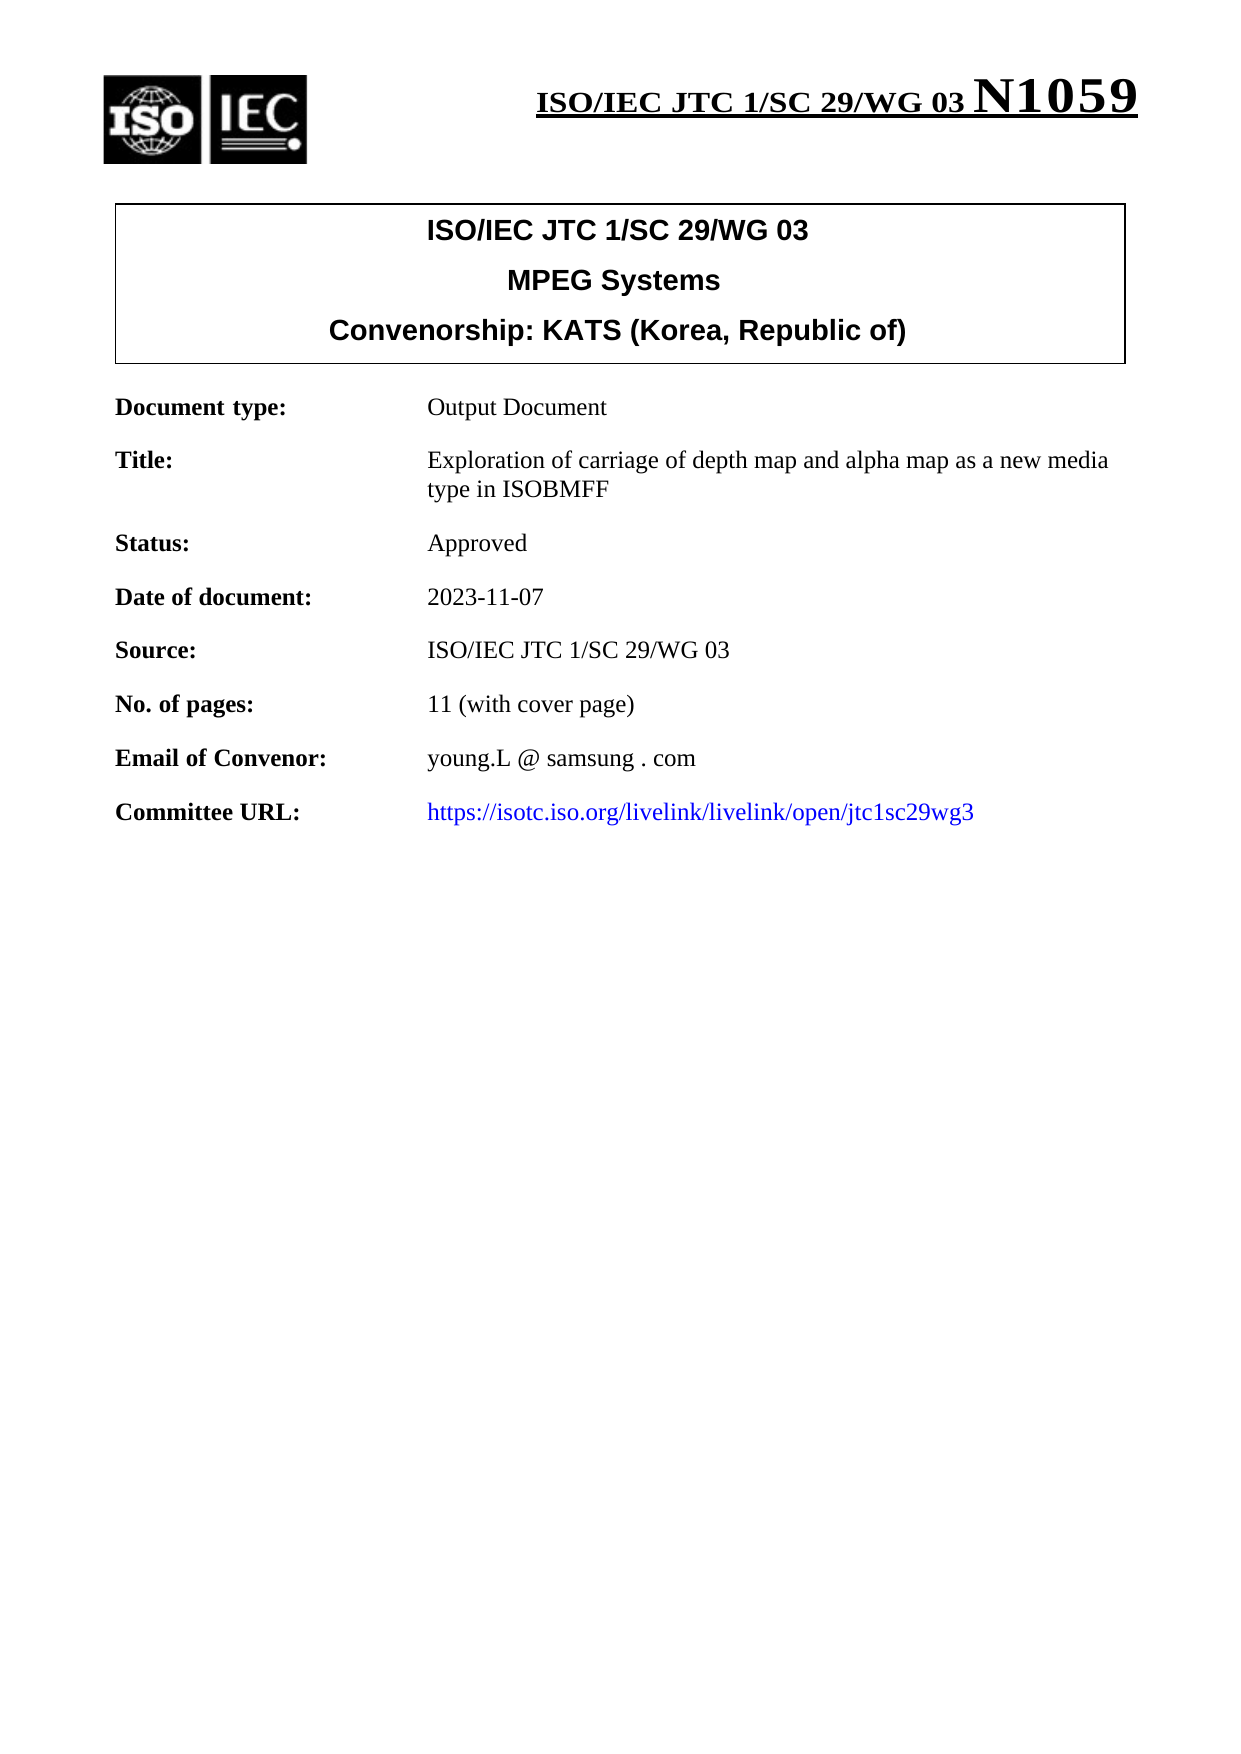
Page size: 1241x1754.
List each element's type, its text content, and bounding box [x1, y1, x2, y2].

text Email of Convenor: young.L @ samsung . com [115, 743, 1138, 772]
text Title: Exploration of carriage of depth map and alpha map as a new media type in ISOBMFF [115, 446, 1116, 503]
text No. of pages: 6 (with cover page) [115, 689, 1138, 718]
title ISO/IEC JTC 1/SC 29/WG 03 N1059 [228, 66, 1138, 123]
text Committee URL: https://isotc.iso.org/livelink/livelink/open/jtc1sc29wg3 [115, 797, 1138, 826]
text Document type: Output Document [115, 224, 1138, 421]
text Date of document: [115, 582, 1138, 611]
text Status: Approved [115, 528, 1116, 557]
text Source: ISO/IEC JTC 1/SC 29/WG 03 [115, 636, 1138, 664]
picture [103, 75, 308, 164]
